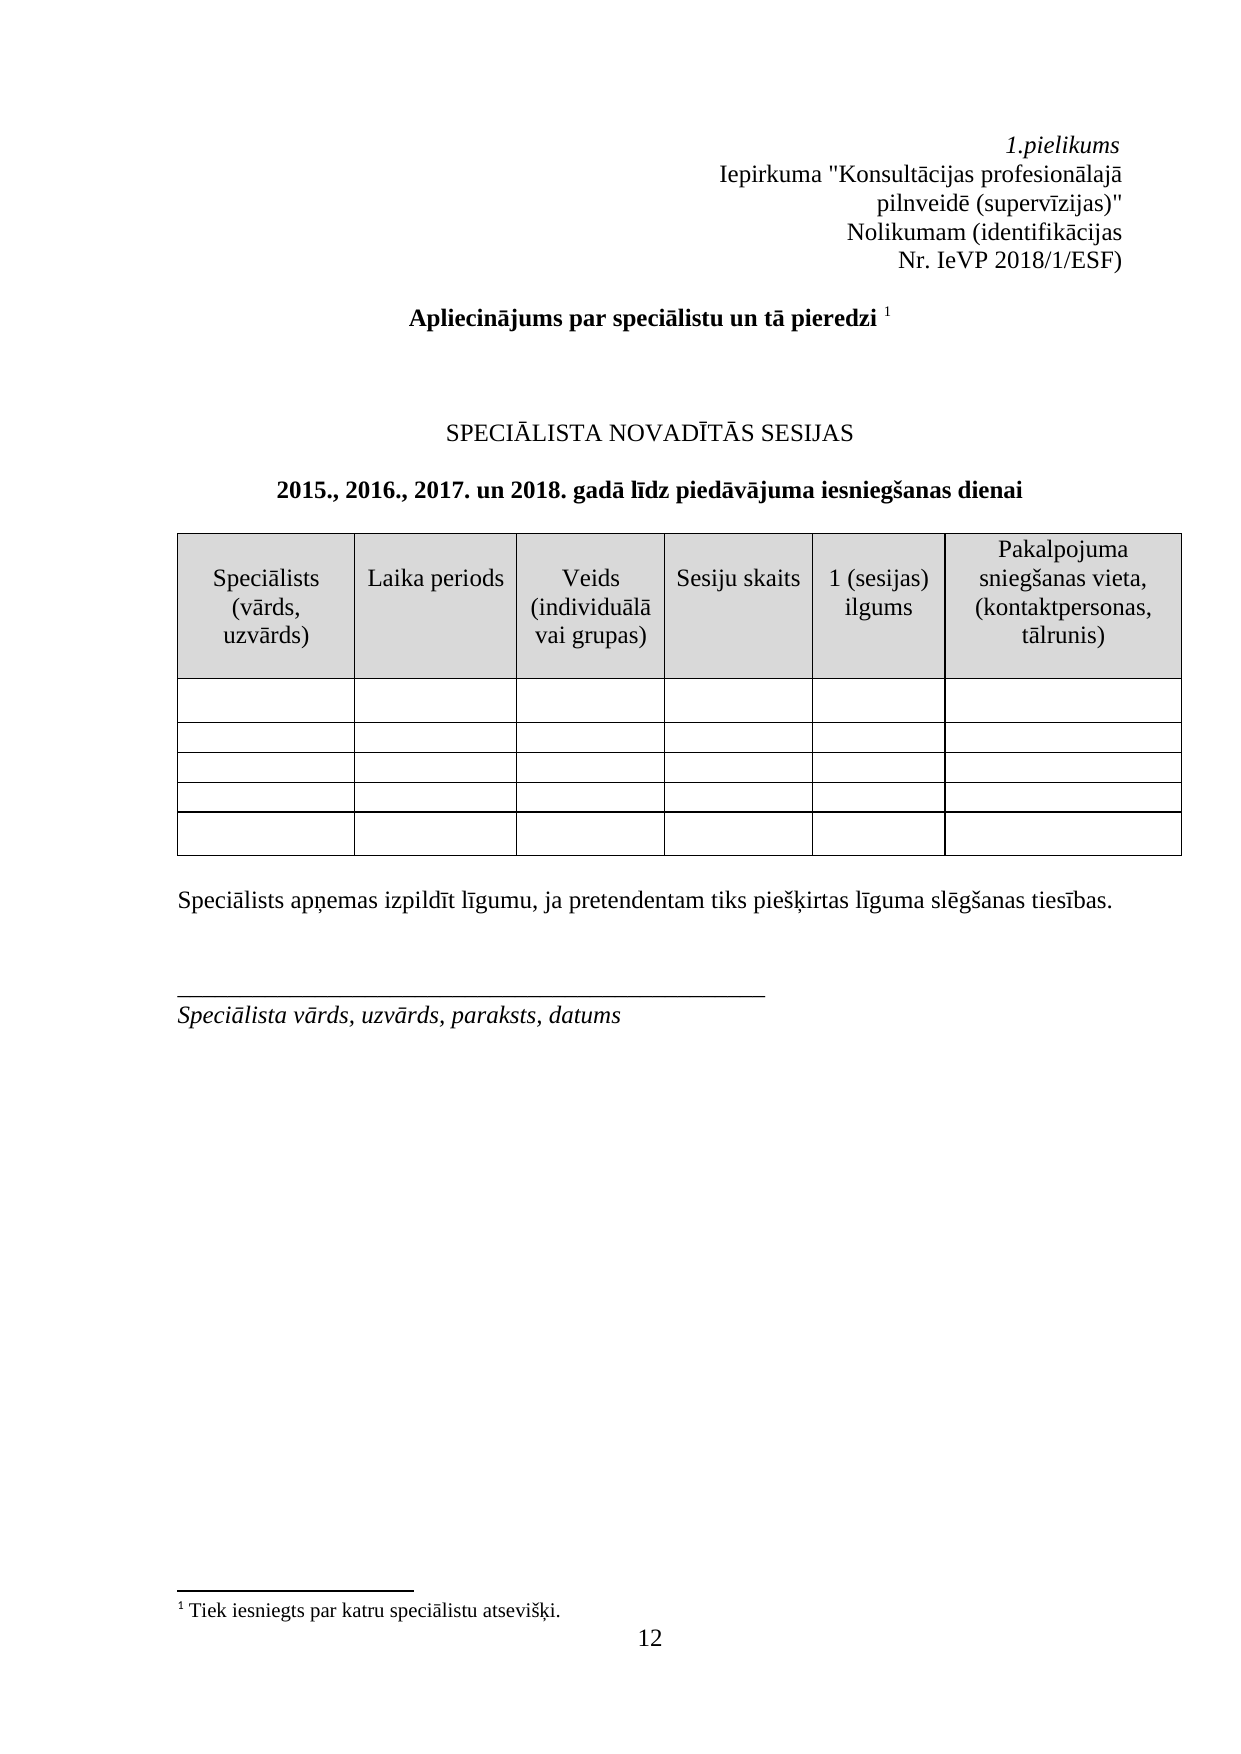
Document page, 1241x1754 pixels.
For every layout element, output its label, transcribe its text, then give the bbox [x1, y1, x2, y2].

table_cell [946, 813, 1181, 855]
text 1.pielikums [177, 131, 1122, 159]
table_cell [355, 783, 516, 811]
text Nr. IeVP 2018/1/ESF) [177, 246, 1122, 274]
table_cell [665, 723, 812, 752]
table_cell [517, 783, 664, 811]
table_cell [946, 679, 1181, 722]
text pilnveidē (supervīzijas)" [177, 188, 1122, 217]
table_cell [813, 723, 944, 752]
table_cell [813, 753, 944, 782]
table_cell [946, 723, 1181, 752]
table_cell [517, 679, 664, 722]
text SPECIĀLISTA NOVADĪTĀS SESIJAS [177, 418, 1122, 447]
table_cell [178, 813, 354, 855]
text Speciālists apņemas izpildīt līgumu, ja pretendentam tiks piešķirtas līguma slēgšanas tiesības. [177, 885, 1122, 914]
table_header Pakalpojuma sniegšanas vieta, (kontaktpersonas, tālrunis) [946, 534, 1181, 678]
table_cell [355, 813, 516, 855]
table_cell [517, 813, 664, 855]
text _______________________________________________ [177, 971, 1122, 1000]
text Nolikumam (identifikācijas [177, 217, 1122, 246]
table_cell [355, 679, 516, 722]
table_header Sesiju skaits [665, 534, 812, 678]
table_cell [665, 813, 812, 855]
table_header 1 (sesijas) ilgums [813, 534, 944, 678]
table_cell [178, 679, 354, 722]
table_cell [813, 783, 944, 811]
table_cell [813, 679, 944, 722]
table_cell [813, 813, 944, 855]
table_header Laika periods [355, 534, 516, 678]
table_cell [946, 783, 1181, 811]
table_cell [665, 783, 812, 811]
text Iepirkuma "Konsultācijas profesionālajā [177, 159, 1122, 188]
table_header Speciālists (vārds, uzvārds) [178, 534, 354, 678]
table_cell [946, 753, 1181, 782]
table_cell [178, 783, 354, 811]
table_header Veids (individuālā vai grupas) [517, 534, 664, 678]
table_cell [178, 753, 354, 782]
table_cell [665, 753, 812, 782]
table_cell [517, 723, 664, 752]
text Speciālista vārds, uzvārds, paraksts, datums [177, 1000, 1122, 1029]
table_cell [355, 753, 516, 782]
table_cell [665, 679, 812, 722]
table_cell [355, 723, 516, 752]
table_cell [517, 753, 664, 782]
text Apliecinājums par speciālistu un tā pieredzi [177, 303, 1122, 332]
text 2015., 2016., 2017. un 2018. gadā līdz piedāvājuma iesniegšanas dienai [177, 476, 1122, 504]
table_cell [178, 723, 354, 752]
